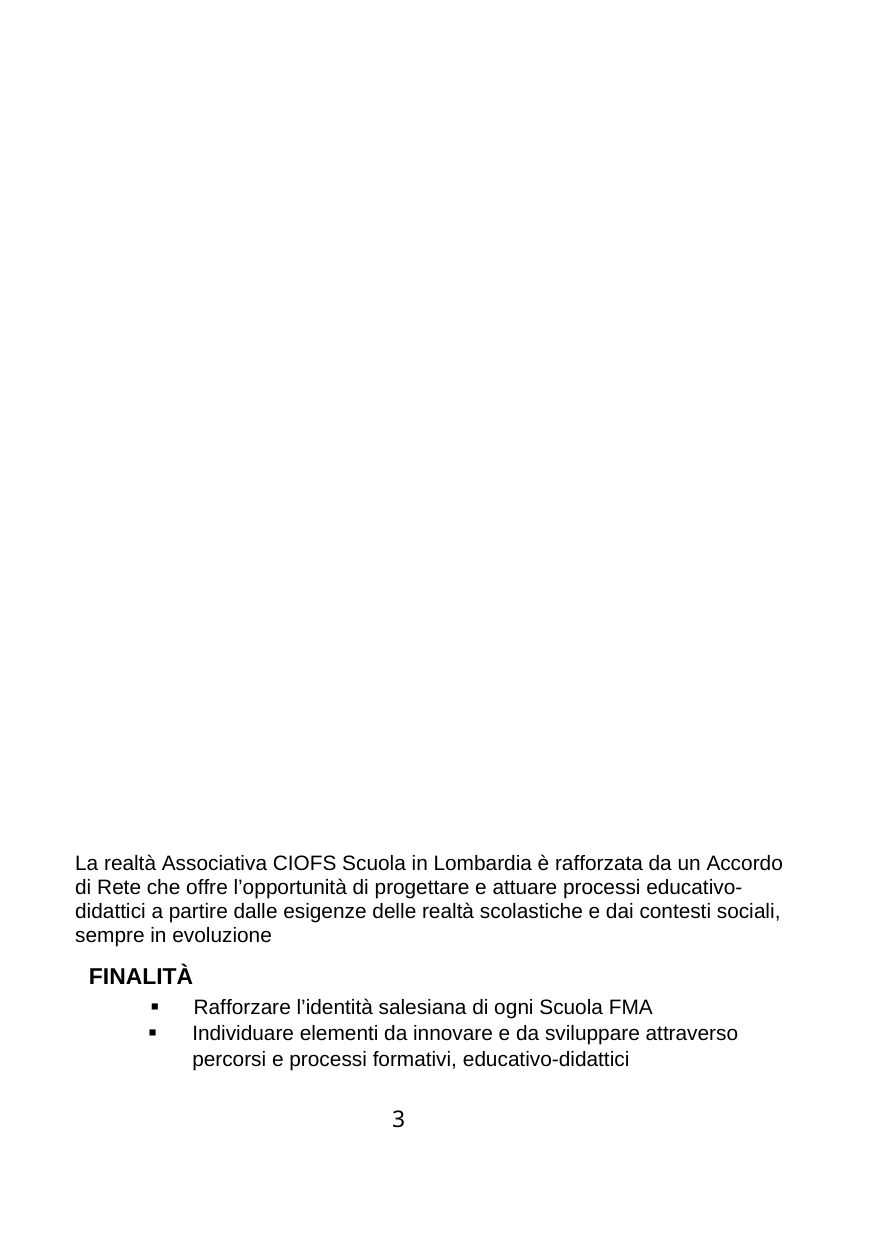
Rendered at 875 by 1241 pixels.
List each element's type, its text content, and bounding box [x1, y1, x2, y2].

list Rafforzare l’identità salesiana di ogni Scuola FMA [150, 995, 760, 1019]
list Individuare elementi da innovare e da sviluppare attraverso percorsi e processi formativi, educativo-didattici [148, 1021, 760, 1071]
text La realtà Associativa CIOFS Scuola in Lombardia è rafforzata da un Accordo di Rete che offre l’opportunità di progettare e attuare processi educativo-didattici a partire dalle esigenze delle realtà scolastiche e dai contesti sociali, sempre in evoluzione [75, 851, 797, 947]
text FINALITÀ [89, 963, 797, 989]
